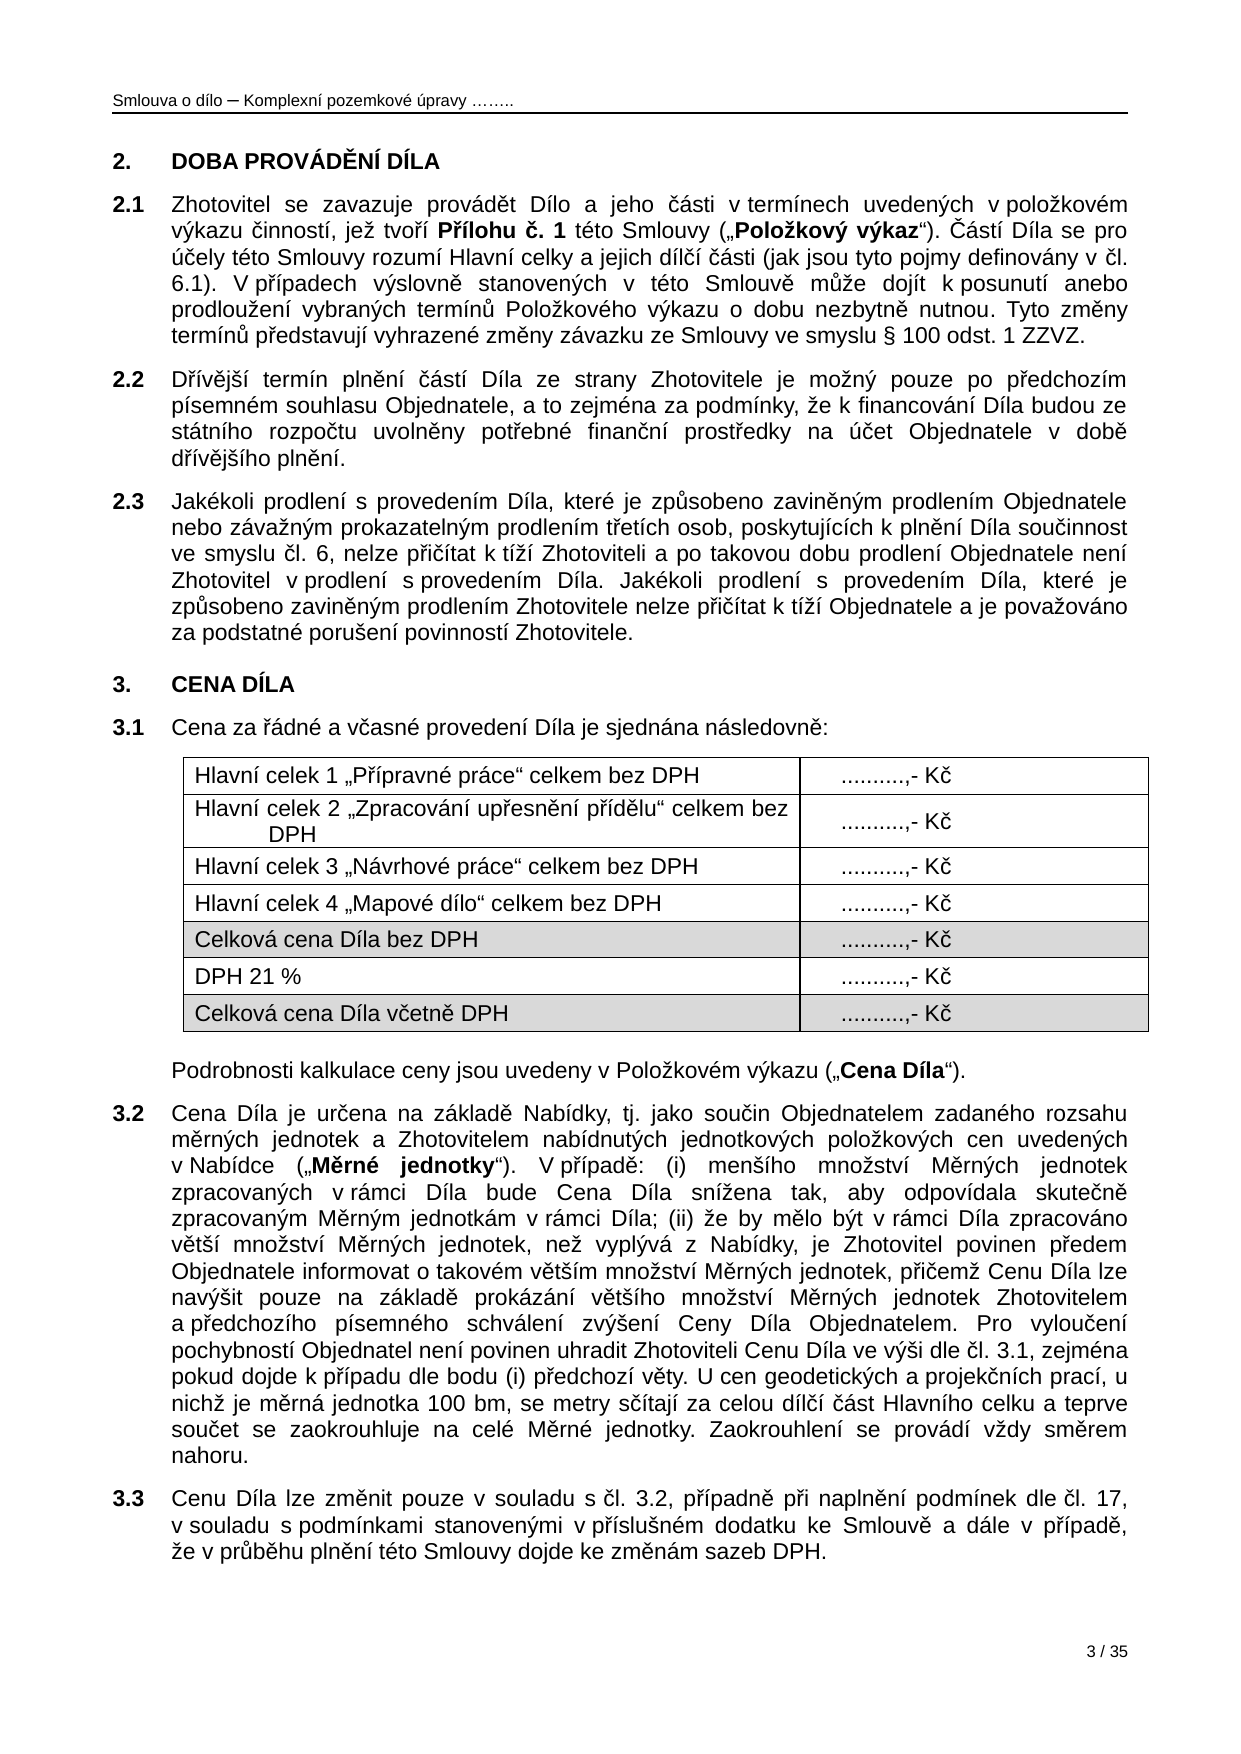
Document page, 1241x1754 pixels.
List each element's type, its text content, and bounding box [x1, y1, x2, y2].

text Cena za řádné a včasné provedení Díla je sjednána následovně: [112, 714, 1128, 740]
text Dřívější termín plnění částí Díla ze strany Zhotovitele je možný pouze po předchozím písemném souhlasu Objednatele, a to zejména za podmínky, že k financování Díla budou ze státního rozpočtu uvolněny potřebné finanční prostředky na účet Objednatele v době dřívějšího plnění. [112, 366, 1128, 471]
table_cell ..........,- Kč [801, 995, 1148, 1031]
table_cell ..........,- Kč [801, 922, 1148, 957]
table_cell Celková cena Díla včetně DPH [184, 995, 799, 1031]
text Jakékoli prodlení s provedením Díla, které je způsobeno zaviněným prodlením Objednatele nebo závažným prokazatelným prodlením třetích osob, poskytujících k plnění Díla součinnost ve smyslu čl. 6, nelze přičítat k tíží Zhotoviteli a po takovou dobu prodlení Objednatele není Zhotovitel v prodlení s provedením Díla. Jakékoli prodlení s provedením Díla, které je způsobeno zaviněným prodlením Zhotovitele nelze přičítat k tíží Objednatele a je považováno za podstatné porušení povinností Zhotovitele. [112, 488, 1128, 646]
text Zhotovitel se zavazuje provádět Dílo a jeho části v termínech uvedených v položkovém výkazu činností, jež tvoří Přílohu č. 1 této Smlouvy („Položkový výkaz“). Částí Díla se pro účely této Smlouvy rozumí Hlavní celky a jejich dílčí části (jak jsou tyto pojmy definovány v čl. 6.1). V případech výslovně stanovených v této Smlouvě může dojít k posunutí anebo prodloužení vybraných termínů Položkového výkazu o dobu nezbytně nutnou. Tyto změny termínů představují vyhrazené změny závazku ze Smlouvy ve smyslu § 100 odst. 1 ZZVZ. [112, 191, 1128, 349]
table_cell ..........,- Kč [801, 958, 1148, 994]
table_cell Hlavní celek 4 „Mapové dílo“ celkem bez DPH [184, 885, 799, 921]
table_cell ..........,- Kč [801, 795, 1148, 847]
text Cenu Díla lze změnit pouze v souladu s čl. 3.2, případně při naplnění podmínek dle čl. 17, v souladu s podmínkami stanovenými v příslušném dodatku ke Smlouvě a dále v případě, že v průběhu plnění této Smlouvy dojde ke změnám sazeb DPH. [112, 1485, 1128, 1564]
table_cell ..........,- Kč [801, 848, 1148, 884]
text Cena díla [112, 671, 1128, 697]
table_header ..........,- Kč [801, 758, 1148, 793]
list Podrobnosti kalkulace ceny jsou uvedeny v Položkovém výkazu („Cena Díla“). [171, 1057, 1128, 1083]
table_cell Celková cena Díla bez DPH [184, 922, 799, 957]
table_cell Hlavní celek 3 „Návrhové práce“ celkem bez DPH [184, 848, 799, 884]
text Cena Díla je určena na základě Nabídky, tj. jako součin Objednatelem zadaného rozsahu měrných jednotek a Zhotovitelem nabídnutých jednotkových položkových cen uvedených v Nabídce („Měrné jednotky“). V případě: (i) menšího množství Měrných jednotek zpracovaných v rámci Díla bude Cena Díla snížena tak, aby odpovídala skutečně zpracovaným Měrným jednotkám v rámci Díla; (ii) že by mělo být v rámci Díla zpracováno větší množství Měrných jednotek, než vyplývá z Nabídky, je Zhotovitel povinen předem Objednatele informovat o takovém větším množství Měrných jednotek, přičemž Cenu Díla lze navýšit pouze na základě prokázání většího množství Měrných jednotek Zhotovitelem a předchozího písemného schválení zvýšení Ceny Díla Objednatelem. Pro vyloučení pochybností Objednatel není povinen uhradit Zhotoviteli Cenu Díla ve výši dle čl. 3.1, zejména pokud dojde k případu dle bodu (i) předchozí věty. U cen geodetických a projekčních prací, u nichž je měrná jednotka 100 bm, se metry sčítají za celou dílčí část Hlavního celku a teprve součet se zaokrouhluje na celé Měrné jednotky. Zaokrouhlení se provádí vždy směrem nahoru. [112, 1099, 1128, 1468]
table_cell ..........,- Kč [801, 885, 1148, 921]
table_header Hlavní celek 1 „Přípravné práce“ celkem bez DPH [184, 758, 799, 793]
table_cell DPH 21 % [184, 958, 799, 994]
text Doba PROVÁDĚNÍ díla [112, 148, 1128, 174]
table_cell Hlavní celek 2 „Zpracování upřesnění přídělu“ celkem bez DPH [184, 795, 799, 847]
